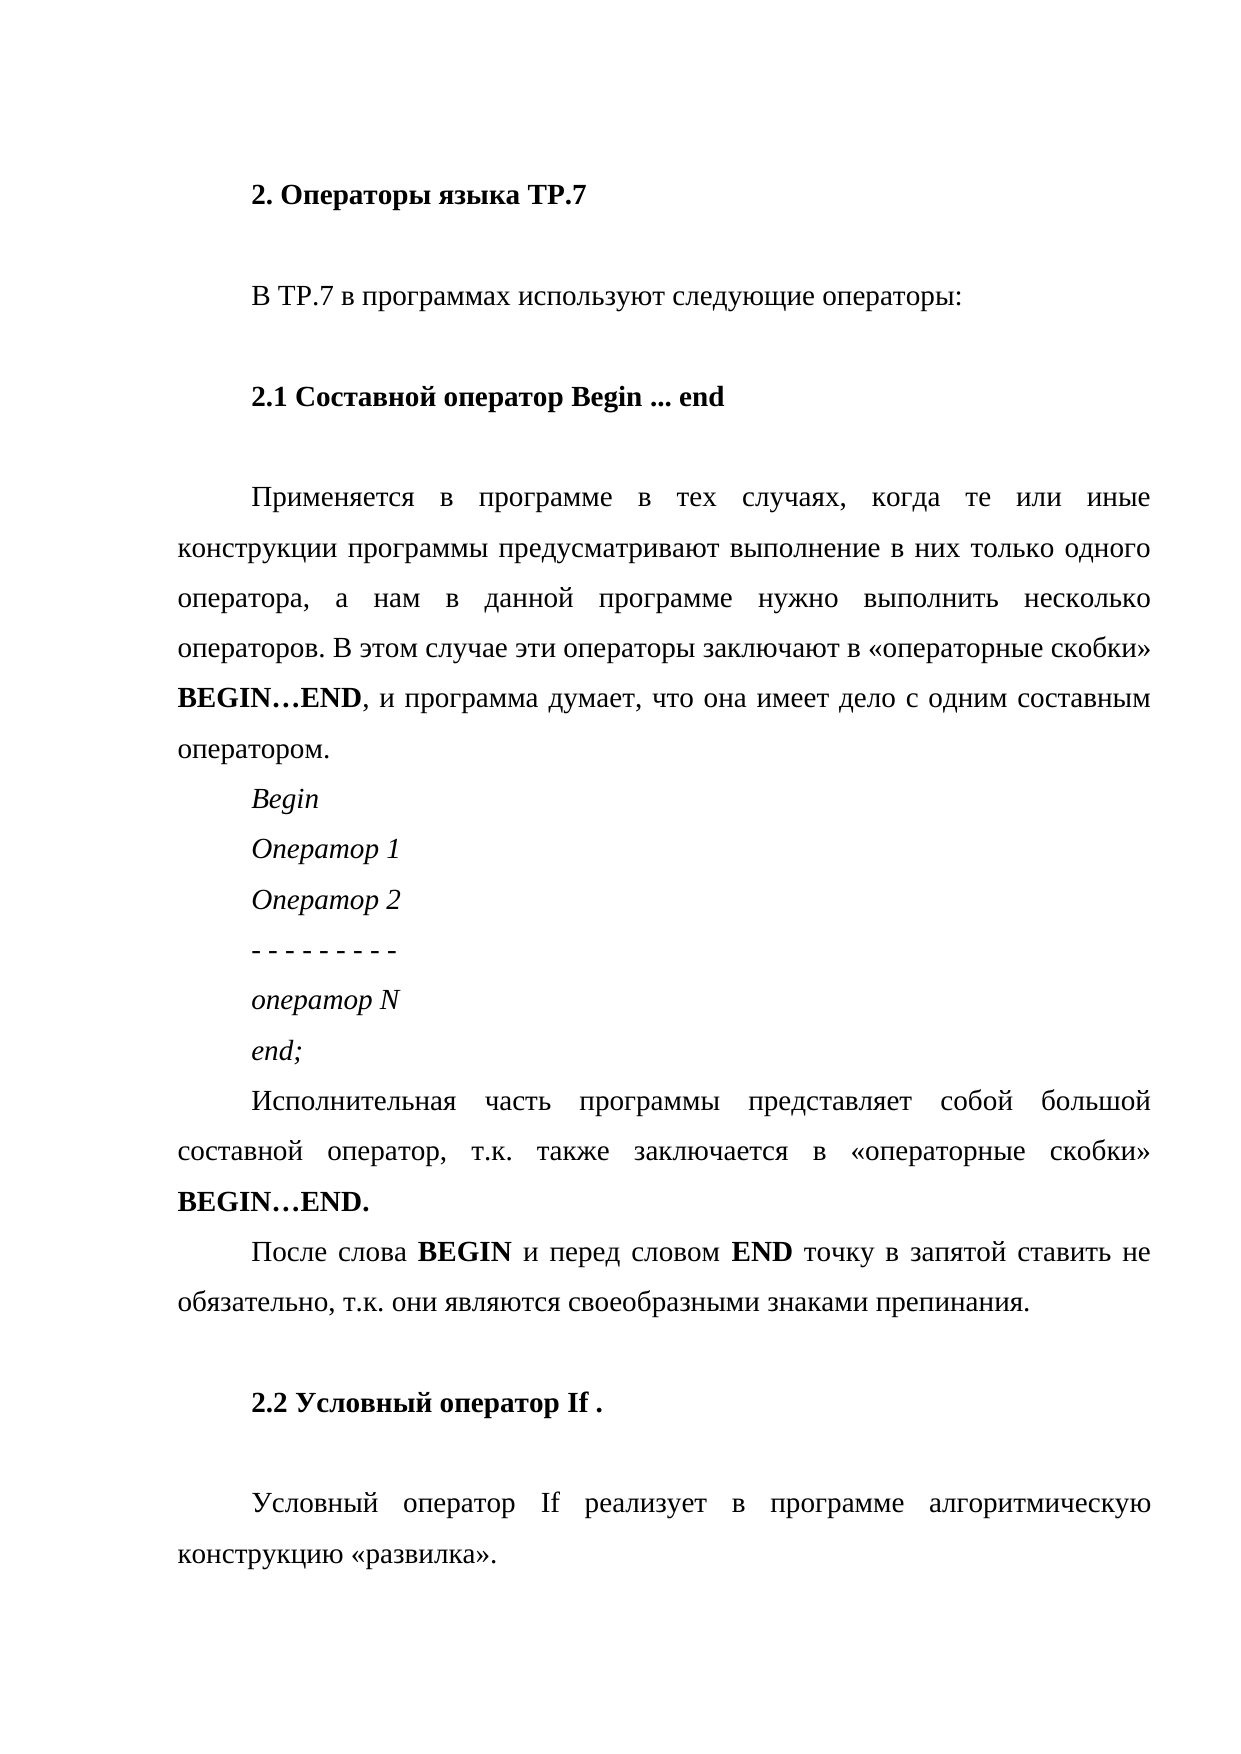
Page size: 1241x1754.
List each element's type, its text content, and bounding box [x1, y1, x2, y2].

text Условный оператор If реализует в программе алгоритмическую конструкцию «развилка». [177, 1486, 1152, 1569]
text В ТР.7 в программах используют следующие операторы: [177, 278, 1152, 312]
text Применяется в программе в тех случаях, когда те или иные конструкции программы предусматривают выполнение в них только одного оператора, а нам в данной программе нужно выполнить несколько операторов. В этом случае эти операторы заключают в «операторные скобки» BEGIN…END, и программа думает, что она имеет дело с одним составным оператором. [177, 479, 1152, 764]
text 2.1 Составной оператор Begin ... end [177, 379, 1152, 412]
text Begin [177, 781, 1152, 815]
text оператор N [177, 982, 1152, 1016]
text Оператор 1 [177, 832, 1152, 865]
text 2.2 Условный оператор If . [177, 1385, 1152, 1418]
text Исполнительная часть программы представляет собой большой составной оператор, т.к. также заключается в «операторные скобки» BEGIN…END. [177, 1083, 1152, 1217]
text Оператор 2 [177, 882, 1152, 915]
text 2. Операторы языка ТР.7 [177, 177, 1152, 211]
text - - - - - - - - - [177, 932, 1152, 966]
text После слова BEGIN и перед словом END точку в запятой ставить не обязательно, т.к. они являются своеобразными знаками препинания. [177, 1234, 1152, 1318]
text end; [177, 1033, 1152, 1066]
